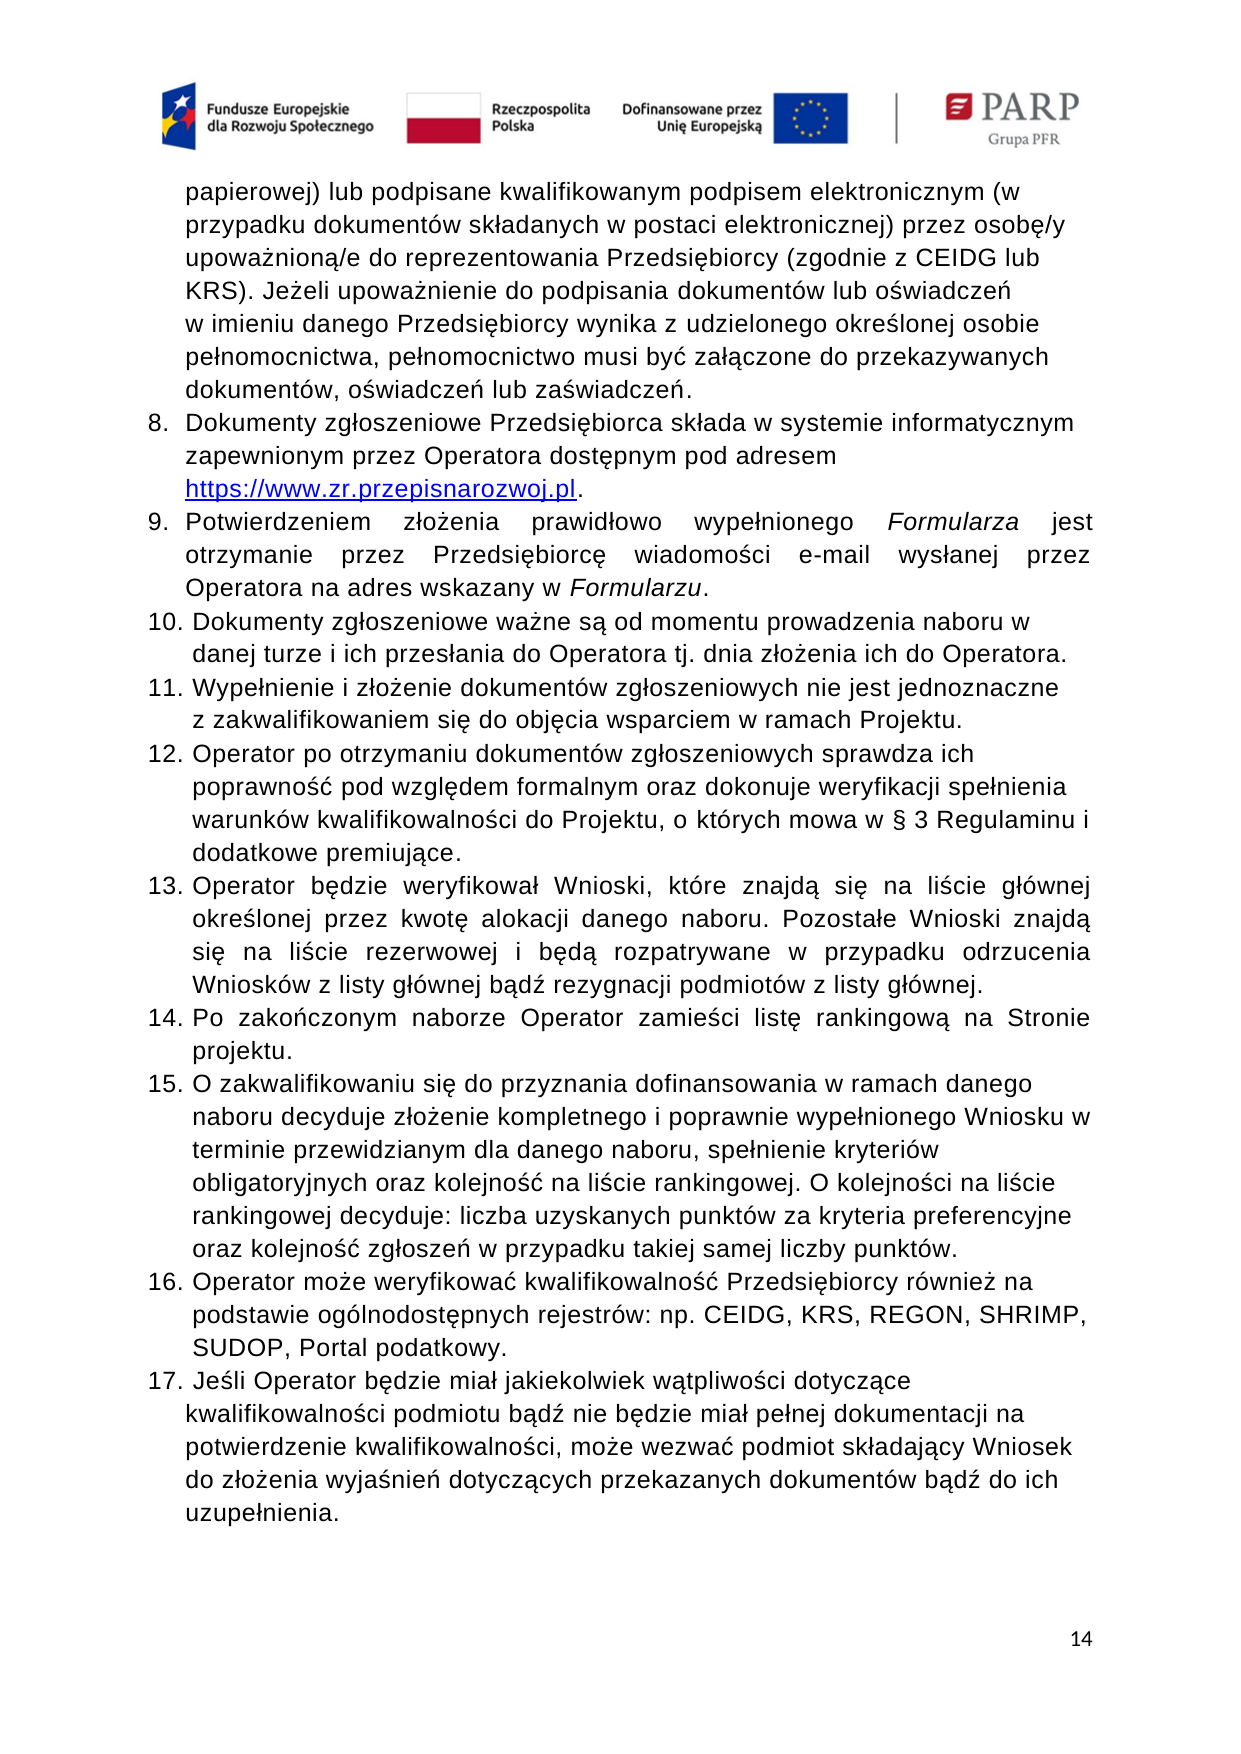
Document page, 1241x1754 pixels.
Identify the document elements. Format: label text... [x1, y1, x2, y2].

list Jeśli Operator będzie miał jakiekolwiek wątpliwości dotyczące kwalifikowalności podmiotu bądź nie będzie miał pełnej dokumentacji na potwierdzenie kwalifikowalności, może wezwać podmiot składający Wniosek do złożenia wyjaśnień dotyczących przekazanych dokumentów bądź do ich uzupełnienia. [148, 1366, 1092, 1527]
list Operator będzie weryfikował Wnioski, które znajdą się na liście głównej określonej przez kwotę alokacji danego naboru. Pozostałe Wnioski znajdą się na liście rezerwowej i będą rozpatrywane w przypadku odrzucenia Wniosków z listy głównej bądź rezygnacji podmiotów z listy głównej. [148, 871, 1092, 998]
list Dokumenty zgłoszeniowe ważne są od momentu prowadzenia naboru w danej turze i ich przesłania do Operatora tj. dnia złożenia ich do Operatora. [148, 606, 1092, 668]
list Wypełnienie i złożenie dokumentów zgłoszeniowych nie jest jednoznaczne z zakwalifikowaniem się do objęcia wsparciem w ramach Projektu. [148, 672, 1092, 734]
list Operator po otrzymaniu dokumentów zgłoszeniowych sprawdza ich poprawność pod względem formalnym oraz dokonuje weryfikacji spełnienia warunków kwalifikowalności do Projektu, o których mowa w § 3 Regulaminu i dodatkowe premiujące. [148, 738, 1092, 866]
list Potwierdzeniem złożenia prawidłowo wypełnionego Formularza jest otrzymanie przez Przedsiębiorcę wiadomości e-mail wysłanej przez Operatora na adres wskazany w Formularzu. [148, 507, 1092, 602]
list Dokumenty zgłoszeniowe Przedsiębiorca składa w systemie informatycznym zapewnionym przez Operatora dostępnym pod adresem https://www.zr.przepisnarozwoj.pl. [148, 408, 1092, 503]
picture [147, 73, 1093, 160]
list Po zakończonym naborze Operator zamieści listę rankingową na Stronie projektu. [148, 1003, 1092, 1064]
list Operator może weryfikować kwalifikowalność Przedsiębiorcy również na podstawie ogólnodostępnych rejestrów: np. CEIDG, KRS, REGON, SHRIMP, SUDOP, Portal podatkowy. [148, 1267, 1092, 1362]
list O zakwalifikowaniu się do przyznania dofinansowania w ramach danego naboru decyduje złożenie kompletnego i poprawnie wypełnionego Wniosku w terminie przewidzianym dla danego naboru, spełnienie kryteriów obligatoryjnych oraz kolejność na liście rankingowej. O kolejności na liście rankingowej decyduje: liczba uzyskanych punktów za kryteria preferencyjne oraz kolejność zgłoszeń w przypadku takiej samej liczby punktów. [148, 1069, 1092, 1263]
